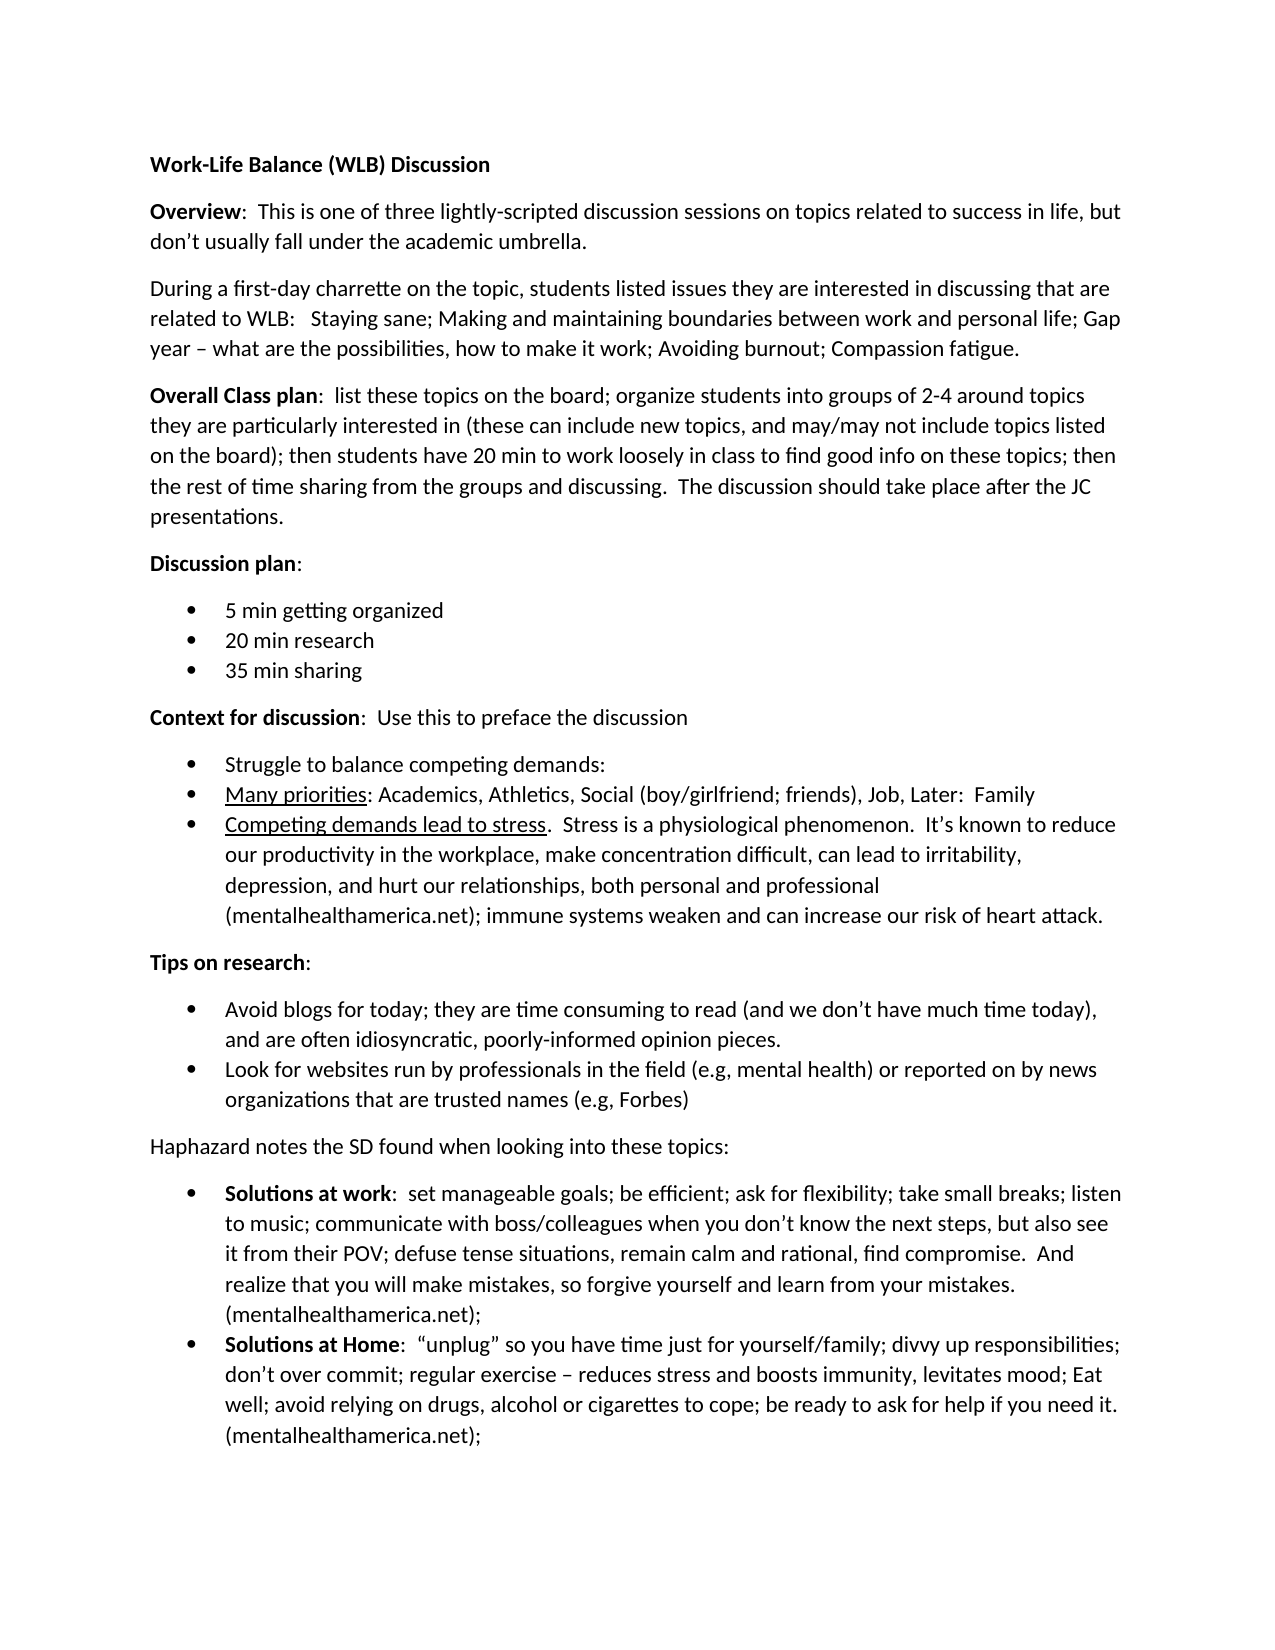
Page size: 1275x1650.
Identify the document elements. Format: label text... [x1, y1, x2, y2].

list 35 min sharing [187, 656, 1125, 684]
text Overview: This is one of three lightly-scripted discussion sessions on topics related to success in life, but don’t usually fall under the academic umbrella. [150, 197, 1125, 255]
list Solutions at Home: “unplug” so you have time just for yourself/family; divvy up responsibilities; don’t over commit; regular exercise – reduces stress and boosts immunity, levitates mood; Eat well; avoid relying on drugs, alcohol or cigarettes to cope; be ready to ask for help if you need it. (mentalhealthamerica.net); [187, 1330, 1125, 1449]
list Struggle to balance competing demands: [187, 750, 1125, 778]
list 5 min getting organized [187, 596, 1125, 624]
text Haphazard notes the SD found when looking into these topics: [150, 1132, 1125, 1160]
text Tips on research: [150, 948, 1125, 976]
text Discussion plan: [150, 549, 1125, 577]
text During a first-day charrette on the topic, students listed issues they are interested in discussing that are related to WLB: Staying sane; Making and maintaining boundaries between work and personal life; Gap year – what are the possibilities, how to make it work; Avoiding burnout; Compassion fatigue. [150, 274, 1125, 362]
text Work-Life Balance (WLB) Discussion [150, 150, 1125, 178]
list Solutions at work: set manageable goals; be efficient; ask for flexibility; take small breaks; listen to music; communicate with boss/colleagues when you don’t know the next steps, but also see it from their POV; defuse tense situations, remain calm and rational, find compromise. And realize that you will make mistakes, so forgive yourself and learn from your mistakes. (mentalhealthamerica.net); [187, 1179, 1125, 1328]
list 20 min research [187, 626, 1125, 654]
text Context for discussion: Use this to preface the discussion [150, 703, 1125, 731]
list Many priorities: Academics, Athletics, Social (boy/girlfriend; friends), Job, Later: Family [187, 780, 1125, 808]
list Competing demands lead to stress. Stress is a physiological phenomenon. It’s known to reduce our productivity in the workplace, make concentration difficult, can lead to irritability, depression, and hurt our relationships, both personal and professional (mentalhealthamerica.net); immune systems weaken and can increase our risk of heart attack. [187, 810, 1125, 929]
text Overall Class plan: list these topics on the board; organize students into groups of 2-4 around topics they are particularly interested in (these can include new topics, and may/may not include topics listed on the board); then students have 20 min to work loosely in class to find good info on these topics; then the rest of time sharing from the groups and discussing. The discussion should take place after the JC presentations. [150, 381, 1125, 530]
list Avoid blogs for today; they are time consuming to read (and we don’t have much time today), and are often idiosyncratic, poorly-informed opinion pieces. [187, 995, 1125, 1053]
list Look for websites run by professionals in the field (e.g, mental health) or reported on by news organizations that are trusted names (e.g, Forbes) [187, 1055, 1125, 1113]
